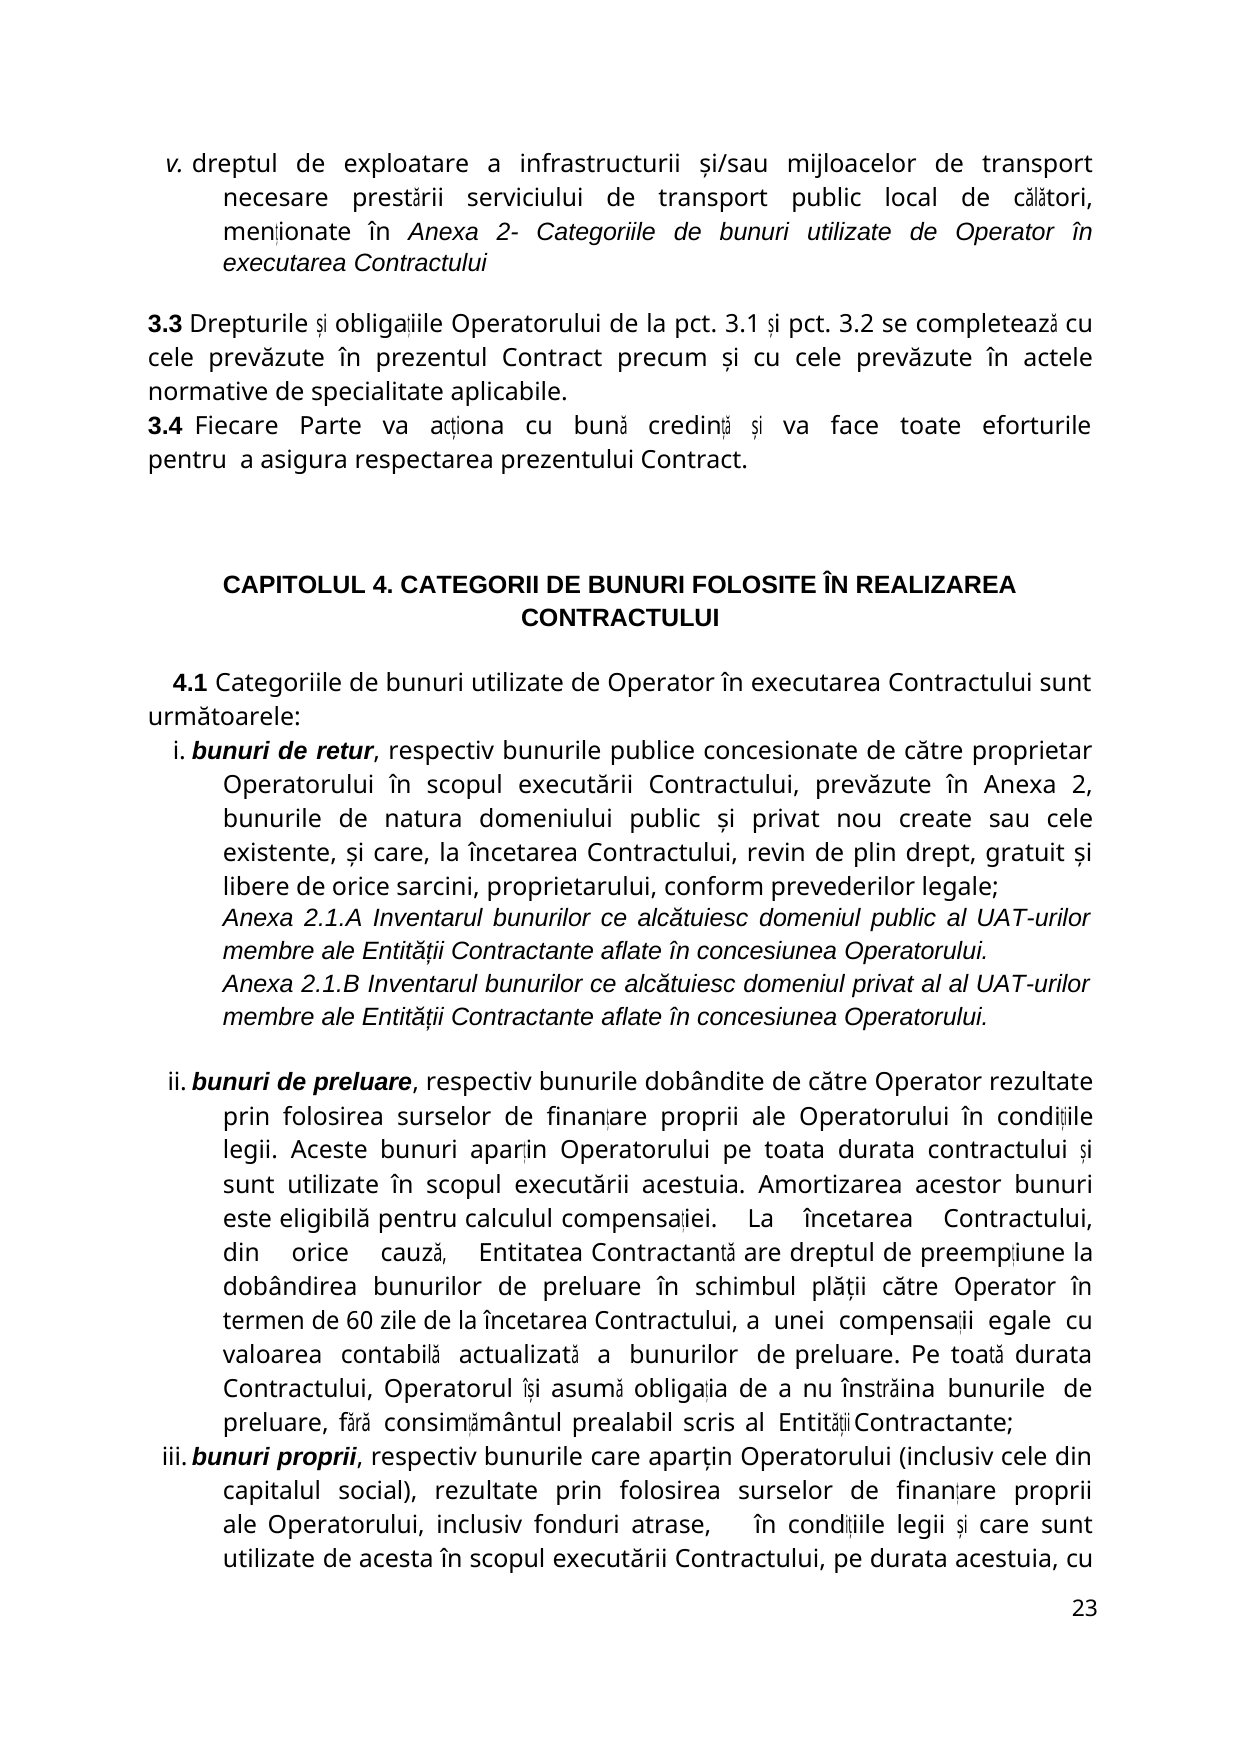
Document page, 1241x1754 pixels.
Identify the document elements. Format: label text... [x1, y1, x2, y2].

list bunuri de retur, respectiv bunurile publice concesionate de către proprietar Operatorului în scopul executării Contractului, prevăzute în Anexa 2, bunurile de natura domeniului public și privat nou create sau cele existente, și care, la încetarea Contractului, revin de plin drept, gratuit și libere de orice sarcini, proprietarului, conform prevederilor legale; [173, 733, 1093, 903]
list Drepturile și obligațiile Operatorului de la pct. 3.1 și pct. 3.2 se completează cu cele prevăzute în prezentul Contract precum și cu cele prevăzute în actele normative de specialitate aplicabile. [148, 306, 1093, 408]
list Fiecare Parte va acţiona cu bună credinţă şi va face toate eforturile pentru a asigura respectarea prezentului Contract. [148, 408, 1093, 476]
text Anexa 2.1.A Inventarul bunurilor ce alcătuiesc domeniul public al UAT-urilor membre ale Entității Contractante aflate în concesiunea Operatorului. [223, 903, 1165, 965]
text 4.1 Categoriile de bunuri utilizate de Operator în executarea Contractului sunt următoarele: [148, 665, 1093, 733]
list dreptul de exploatare a infrastructurii şi/sau mijloacelor de transport necesare prestării serviciului de transport public local de călători, menționate în Anexa 2- Categoriile de bunuri utilizate de Operator în executarea Contractului [166, 146, 1093, 277]
subtitle CAPITOLUL 4. CATEGORII DE BUNURI FOLOSITE ÎN REALIZAREA CONTRACTULUI [223, 570, 1019, 632]
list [162, 1439, 1093, 1575]
text Anexa 2.1.B Inventarul bunurilor ce alcătuiesc domeniul privat al al UAT-urilor membre ale Entității Contractante aflate în concesiunea Operatorului. [223, 969, 1142, 1031]
list bunuri de preluare, respectiv bunurile dobândite de către Operator rezultate prin folosirea surselor de finanţare proprii ale Operatorului în condiţiile legii. Aceste bunuri aparțin Operatorului pe toata durata contractului și sunt utilizate în scopul executării acestuia. Amortizarea acestor bunuri este eligibilă pentru calculul compensației. La încetarea Contractului, din orice cauză, Entitatea Contractantă are dreptul de preempțiune la dobândirea bunurilor de preluare în schimbul plății către Operator în termen de 60 zile de la încetarea Contractului, a unei compensații egale cu valoarea contabilă actualizată a bunurilor de preluare. Pe toată durata Contractului, Operatorul își asumă obligația de a nu înstrăina bunurile de preluare, fără consimțământul prealabil scris al Entității Contractante; [167, 1064, 1093, 1439]
